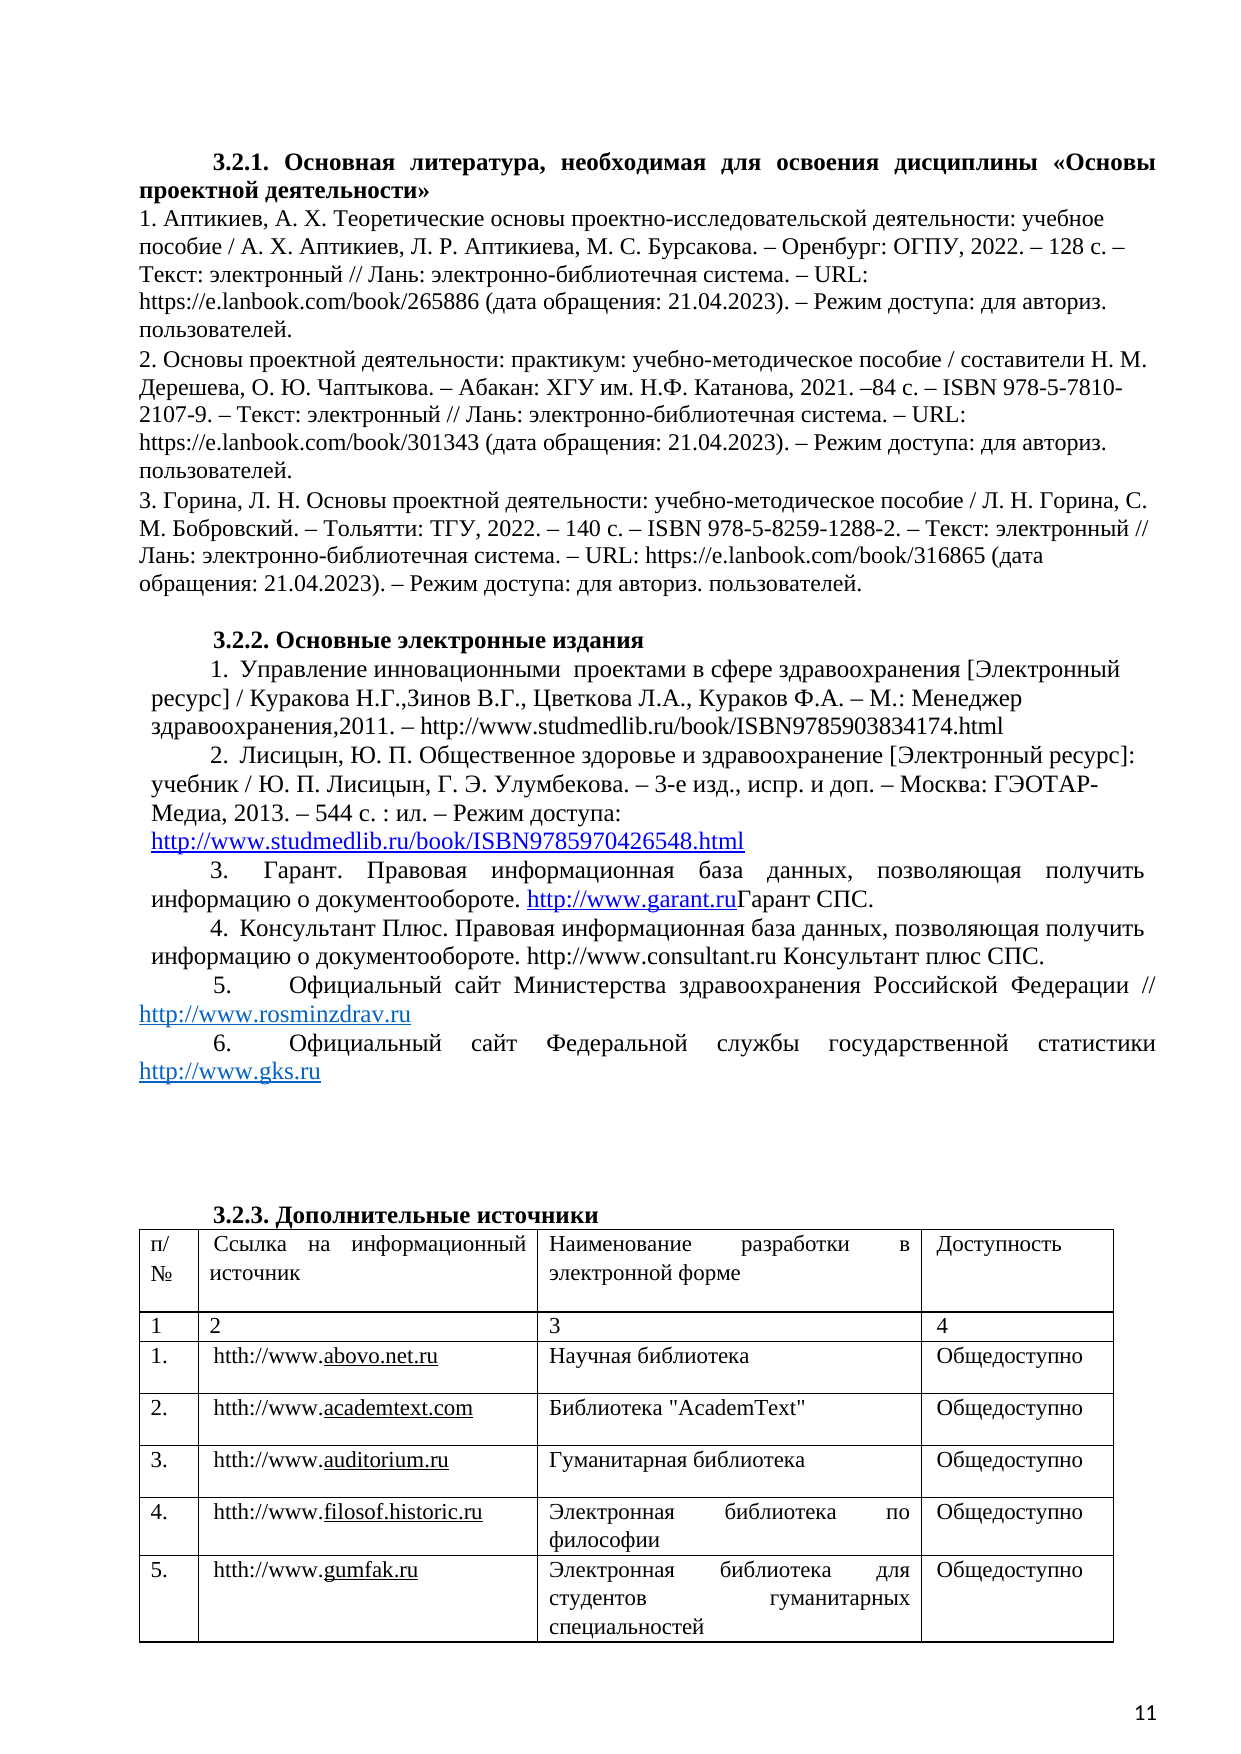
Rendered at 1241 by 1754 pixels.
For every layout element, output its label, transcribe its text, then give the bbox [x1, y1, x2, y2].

text 2. Основы проектной деятельности: практикум: учебно-методическое пособие / составители Н. М. Дерешева, О. Ю. Чаптыкова. – Абакан: ХГУ им. Н.Ф. Катанова, 2021. –84 с. – ISBN 978-5-7810-2107-9. – Текст: электронный // Лань: электронно-библиотечная система. – URL: https://e.lanbook.com/book/301343 (дата обращения: 21.04.2023). – Режим доступа: для авториз. пользователей. [139, 345, 1157, 483]
table_cell Электронная библиотека для студентов гуманитарных специальностей [538, 1556, 921, 1641]
table_cell Общедоступно [922, 1446, 1113, 1497]
table_cell Гуманитарная библиотека [538, 1446, 921, 1497]
table_cell 4 [922, 1313, 1113, 1341]
table_cell 2. [140, 1394, 198, 1445]
table_header Наименование разработки в электронной форме [538, 1230, 921, 1311]
table_header Ссылка на информационный источник [199, 1230, 537, 1311]
table_cell 1. [140, 1342, 198, 1393]
table_header Доступность [922, 1230, 1113, 1311]
text 3. Горина, Л. Н. Основы проектной деятельности: учебно-методическое пособие / Л. Н. Горина, С. М. Бобровский. – Тольятти: ТГУ, 2022. – 140 с. – ISBN 978-5-8259-1288-2. – Текст: электронный // Лань: электронно-библиотечная система. – URL: https://e.lanbook.com/book/316865 (дата обращения: 21.04.2023). – Режим доступа: для авториз. пользователей. [139, 486, 1157, 596]
text 3.2.3. Дополнительные источники [139, 1200, 1157, 1229]
table_cell Общедоступно [922, 1394, 1113, 1445]
list Лисицын, Ю. П. Общественное здоровье и здравоохранение [Электронный ресурс]: учебник / Ю. П. Лисицын, Г. Э. Улумбекова. – 3-е изд., испр. и доп. – Москва: ГЭОТАР-Медиа, 2013. – 544 с. : ил. – Режим доступа: http://www.studmedlib.ru/book/ISBN9785970426548.html [151, 740, 1146, 855]
text 3.2.2. Основные электронные издания [139, 625, 1157, 654]
text 5. Официальный сайт Министерства здравоохранения Российской Федерации // http://www.rosminzdrav.ru [139, 970, 1157, 1028]
table_cell Общедоступно [922, 1498, 1113, 1555]
table_cell Общедоступно [922, 1342, 1113, 1393]
list Консультант Плюс. Правовая информационная база данных, позволяющая получить информацию о документообороте. http://www.сonsultant.ru Консультант плюс СПС. [151, 913, 1146, 970]
table_header п/№ [140, 1230, 198, 1311]
table_cell Электронная библиотека по философии [538, 1498, 921, 1555]
table_cell htth://www.abovo.net.ru [199, 1342, 537, 1393]
table_cell Общедоступно [922, 1556, 1113, 1641]
table_cell 3. [140, 1446, 198, 1497]
table_cell htth://www.auditorium.ru [199, 1446, 537, 1497]
text 3.2.1. Основная литература, необходимая для освоения дисциплины «Основы проектной деятельности» [139, 147, 1157, 204]
text 1. Аптикиев, А. Х. Теоретические основы проектно-исследовательской деятельности: учебное пособие / А. Х. Аптикиев, Л. Р. Аптикиева, М. С. Бурсакова. – Оренбург: ОГПУ, 2022. – 128 с. – Текст: электронный // Лань: электронно-библиотечная система. – URL: https://e.lanbook.com/book/265886 (дата обращения: 21.04.2023). – Режим доступа: для авториз. пользователей. [139, 204, 1157, 342]
table_cell Научная библиотека [538, 1342, 921, 1393]
table_cell htth://www.academtext.com [199, 1394, 537, 1445]
table_cell 2 [199, 1313, 537, 1341]
table_cell 4. [140, 1498, 198, 1555]
list Гарант. Правовая информационная база данных, позволяющая получить информацию о документообороте. http://www.garant.ruГарант СПС. [151, 855, 1146, 913]
list Управление инновационными проектами в сфере здравоохранения [Электронный ресурс] / Куракова Н.Г.,Зинов В.Г., Цветкова Л.А., Кураков Ф.А. – М.: Менеджер здравоохранения,2011. – http://www.studmedlib.ru/book/ISBN9785903834174.html [151, 654, 1146, 740]
table_cell 3 [538, 1313, 921, 1341]
text 6. Официальный сайт Федеральной службы государственной статистики http://www.gks.ru [139, 1028, 1157, 1085]
table_cell 5. [140, 1556, 198, 1641]
table_cell htth://www.filosof.historic.ru [199, 1498, 537, 1555]
table_cell 1 [140, 1313, 198, 1341]
table_cell Библиотека "AcademText" [538, 1394, 921, 1445]
table_cell htth://www.gumfak.ru [199, 1556, 537, 1641]
